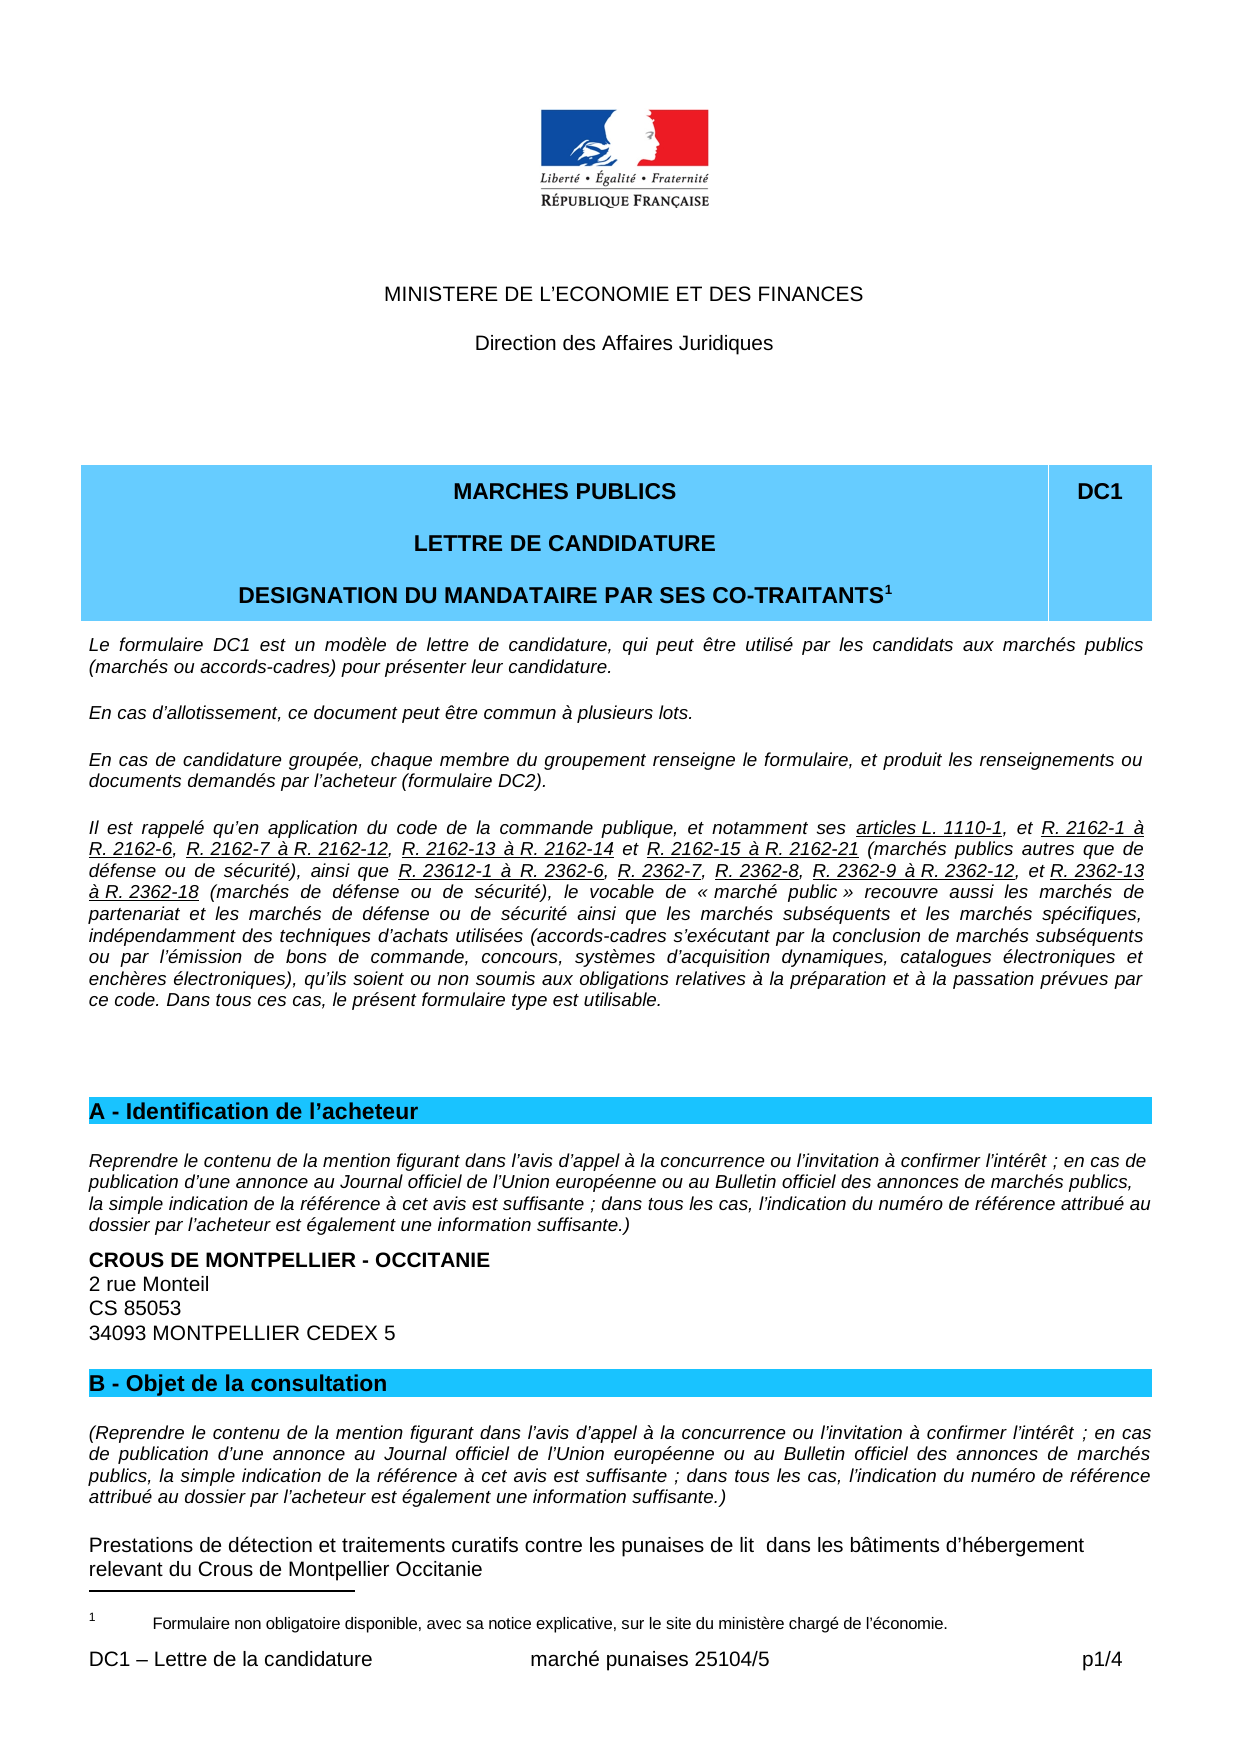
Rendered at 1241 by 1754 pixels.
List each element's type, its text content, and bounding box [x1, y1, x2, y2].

picture [539, 108, 709, 208]
text CROUS DE MONTPELLIER - OCCITANIE [89, 1248, 1152, 1272]
table_header MINISTERE DE L’ECONOMIE ET DES FINANCES Direction des Affaires Juridiques [81, 96, 1167, 416]
text 2 rue Monteil [89, 1272, 1152, 1296]
table_header Le formulaire DC1 est un modèle de lettre de candidature, qui peut être utilisé par les candidats aux marchés publics (marchés ou accords-cadres) pour présenter leur candidature. En cas d’allotissement, ce document peut être commun à plusieurs lots. En cas de candidature groupée, chaque membre du groupement renseigne le formulaire, et produit les renseignements ou documents demandés par l’acheteur (formulaire DC2). Il est rappelé qu’en application du code de la commande publique, et notamment ses articles L. 1110-1, et R. 2162-1 à R. 2162-6, R. 2162-7 à R. 2162-12, R. 2162-13 à R. 2162-14 et R. 2162-15 à R. 2162-21 (marchés publics autres que de défense ou de sécurité), ainsi que R. 23612-1 à R. 2362-6, R. 2362-7, R. 2362-8, R. 2362-9 à R. 2362-12, et R. 2362-13 à R. 2362-18 (marchés de défense ou de sécurité), le vocable de « marché public » recouvre aussi les marchés de partenariat et les marchés de défense ou de sécurité ainsi que les marchés subséquents et les marchés spécifiques, indépendamment des techniques d’achats utilisées (accords-cadres s’exécutant par la conclusion de marchés subséquents ou par l’émission de bons de commande, concours, systèmes d’acquisition dynamiques, catalogues électroniques et enchères électroniques), qu’ils soient ou non soumis aux obligations relatives à la préparation et à la passation prévues par ce code. Dans tous ces cas, le présent formulaire type est utilisable. [81, 621, 1152, 1023]
text Reprendre le contenu de la mention figurant dans l’avis d’appel à la concurrence ou l’invitation à confirmer l’intérêt ; en cas de publication d’une annonce au Journal officiel de l’Union européenne ou au Bulletin officiel des annonces de marchés publics, la simple indication de la référence à cet avis est suffisante ; dans tous les cas, l’indication du numéro de référence attribué au dossier par l’acheteur est également une information suffisante.) [89, 1149, 1152, 1236]
table_header DC1 [1049, 465, 1152, 621]
text Prestations de détection et traitements curatifs contre les punaises de lit dans les bâtiments d’hébergement relevant du Crous de Montpellier Occitanie [89, 1533, 1152, 1581]
subtitle Identification de l’acheteur [89, 1097, 1152, 1124]
text (Reprendre le contenu de la mention figurant dans l’avis d’appel à la concurrence ou l’invitation à confirmer l’intérêt ; en cas de publication d’une annonce au Journal officiel de l’Union européenne ou au Bulletin officiel des annonces de marchés publics, la simple indication de la référence à cet avis est suffisante ; dans tous les cas, l’indication du numéro de référence attribué au dossier par l’acheteur est également une information suffisante.) [89, 1422, 1152, 1508]
subtitle Objet de la consultation [89, 1369, 1152, 1397]
text CS 85053 [89, 1296, 1152, 1320]
text 34093 MONTPELLIER CEDEX 5 [89, 1320, 1152, 1344]
table_header MARCHES PUBLICS LETTRE DE CANDIDATURE DESIGNATION DU MANDATAIRE PAR SES CO-TRAITANTS [81, 465, 1048, 621]
